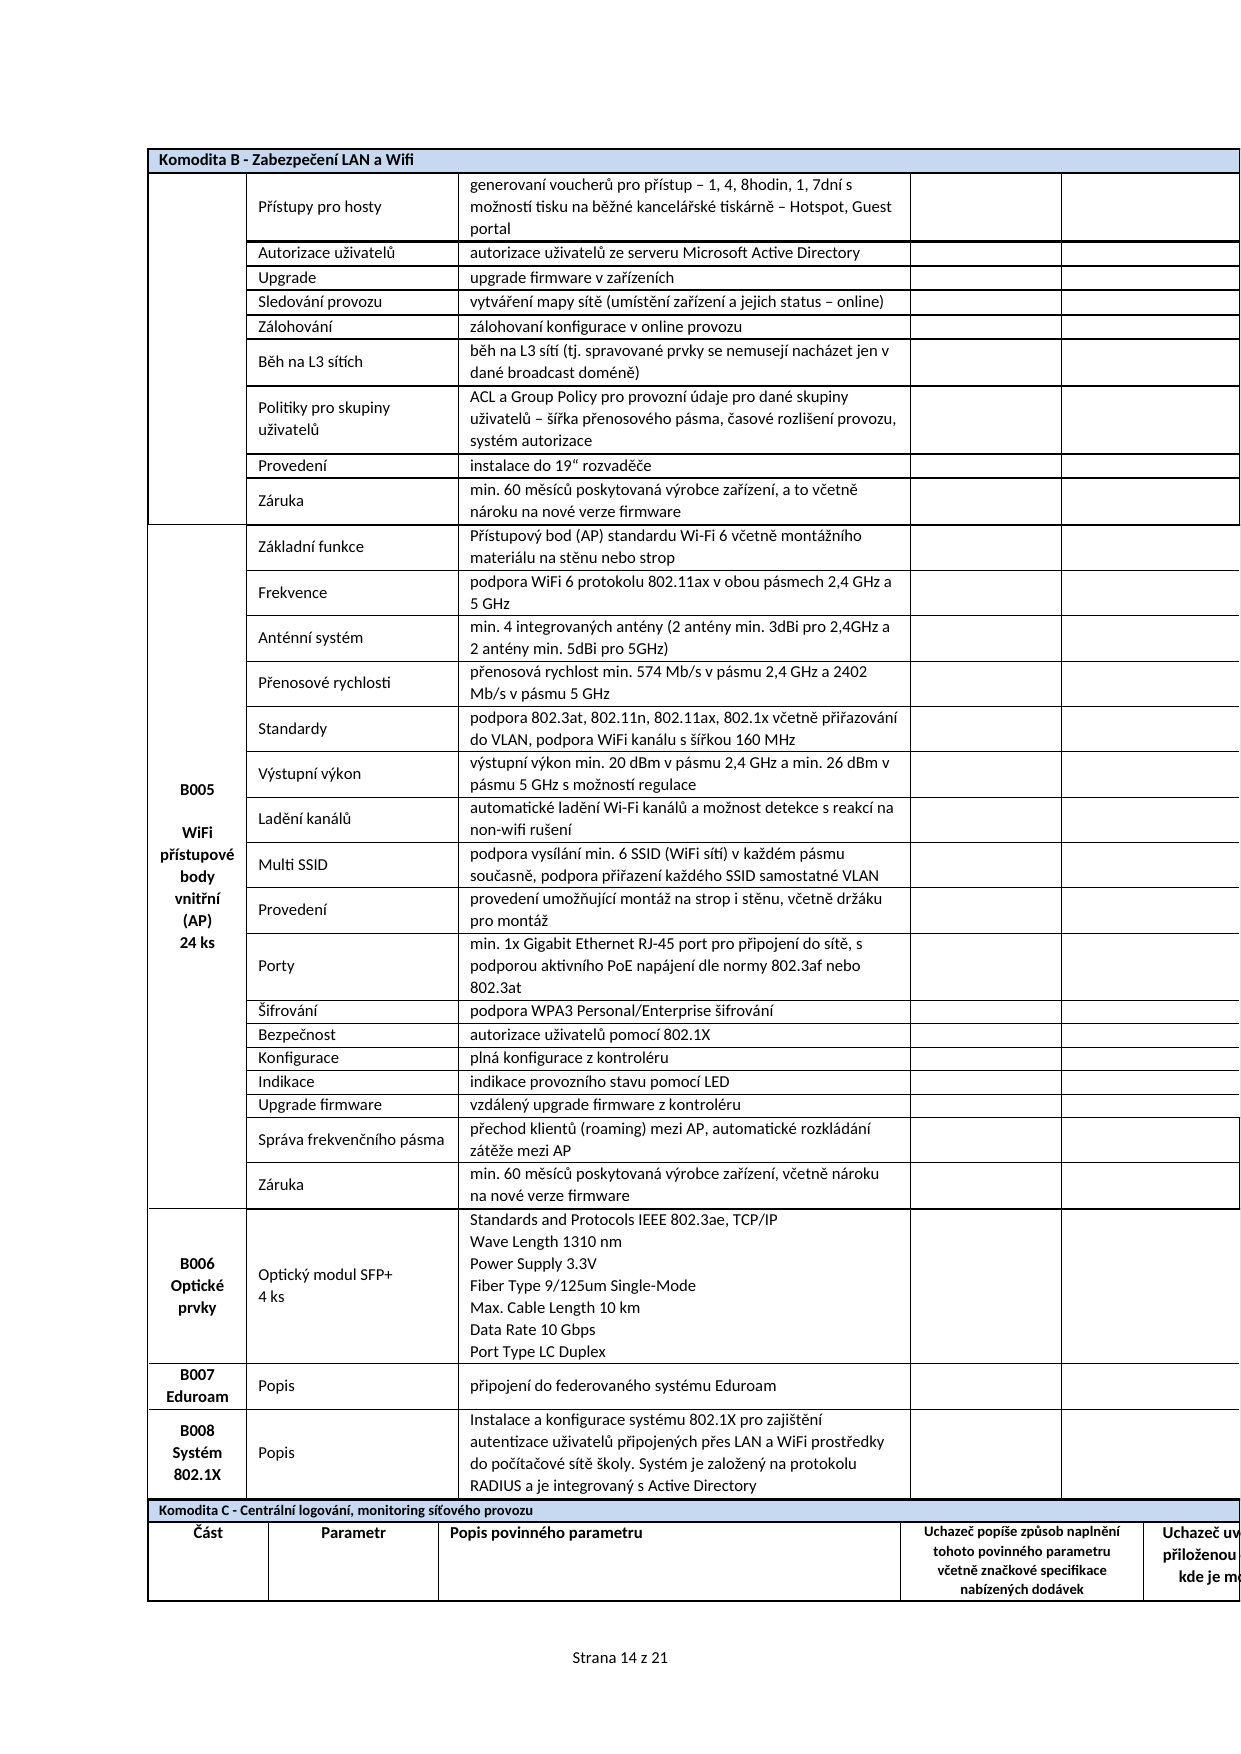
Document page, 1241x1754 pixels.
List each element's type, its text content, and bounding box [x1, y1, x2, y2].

table_cell [911, 340, 1061, 384]
table_cell [911, 1048, 1061, 1070]
table_cell Přístupy pro hosty [247, 174, 458, 240]
table_cell [1062, 174, 1239, 240]
table_cell Upgrade [247, 267, 458, 289]
table_cell Porty [247, 934, 458, 1000]
table_cell upgrade firmware v zařízeních [459, 267, 910, 289]
table_cell [911, 526, 1061, 570]
table_cell [1062, 1163, 1239, 1207]
table_cell Frekvence [247, 571, 458, 615]
table_cell [1062, 1000, 1240, 1023]
table_cell [1062, 615, 1240, 661]
table_header Komodita B - Zabezpečení LAN a Wifi [149, 150, 1239, 172]
table_cell automatické ladění Wi-Fi kanálů a možnost detekce s reakcí na non-wifi rušení [459, 798, 910, 842]
table_cell [911, 571, 1061, 615]
table_cell [911, 1001, 1061, 1023]
table_cell ACL a Group Policy pro provozní údaje pro dané skupiny uživatelů – šířka přenosového pásma, časové rozlišení provozu, systém autorizace [459, 387, 910, 453]
table_cell Přístupový bod (AP) standardu Wi-Fi 6 včetně montážního materiálu na stěnu nebo strop [459, 526, 910, 570]
table_cell min. 4 integrovaných antény (2 antény min. 3dBi pro 2,4GHz a 2 antény min. 5dBi pro 5GHz) [459, 616, 910, 661]
table_cell [1062, 267, 1239, 289]
table_cell [911, 934, 1061, 1000]
table_cell Záruka [247, 479, 458, 524]
table_cell [911, 243, 1061, 265]
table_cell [901, 1523, 1143, 1600]
table_cell [911, 843, 1061, 887]
table_cell Parametr [269, 1523, 438, 1600]
table_cell [1062, 1023, 1240, 1047]
table_cell Běh na L3 sítích [247, 340, 458, 384]
table_cell běh na L3 sítí (tj. spravované prvky se nemusejí nacházet jen v dané broadcast doméně) [459, 340, 910, 384]
table_cell min. 1x Gigabit Ethernet RJ-45 port pro připojení do sítě, s podporou aktivního PoE napájení dle normy 802.3af nebo 802.3at [459, 934, 910, 1000]
table_cell [1062, 340, 1239, 384]
table_cell instalace do 19“ rozvaděče [459, 455, 910, 477]
table_cell Šifrování [247, 1001, 458, 1023]
table_cell [911, 1024, 1061, 1047]
table_cell zálohovaní konfigurace v online provozu [459, 316, 910, 338]
table_cell [911, 1410, 1061, 1498]
table_cell [1062, 842, 1240, 887]
table_cell autorizace uživatelů pomocí 802.1X [459, 1024, 910, 1047]
table_cell vytváření mapy sítě (umístění zařízení a jejich status – online) [459, 291, 910, 314]
table_cell [911, 888, 1061, 932]
table_cell připojení do federovaného systému Eduroam [459, 1364, 910, 1408]
table_cell [1062, 1210, 1240, 1363]
table_cell B007 Eduroam [148, 1363, 246, 1408]
table_cell [1062, 887, 1240, 932]
table_cell Část [149, 1523, 268, 1600]
table_cell [911, 662, 1061, 706]
table_cell plná konfigurace z kontroléru [459, 1048, 910, 1070]
table_cell Základní funkce [247, 526, 458, 570]
table_cell [911, 616, 1061, 661]
table_cell [1062, 243, 1239, 265]
table_cell podpora WPA3 Personal/Enterprise šifrování [459, 1001, 910, 1023]
table_cell Správa frekvenčního pásma [247, 1118, 458, 1162]
table_cell podpora vysílání min. 6 SSID (WiFi sítí) v každém pásmu současně, podpora přiřazení každého SSID samostatné VLAN [459, 843, 910, 887]
table_cell Popis [247, 1364, 458, 1408]
table_cell Konfigurace [247, 1048, 458, 1070]
table_cell [911, 174, 1061, 240]
table_cell B008 Systém 802.1X [148, 1409, 246, 1498]
table_cell B006 Optické prvky [148, 1208, 246, 1363]
table_cell [911, 316, 1061, 338]
table_cell Ladění kanálů [247, 798, 458, 842]
table_header Komodita C - Centrální logování, monitoring síťového provozu [149, 1501, 1239, 1521]
table_cell Provedení [247, 455, 458, 477]
table_cell Optický modul SFP+ 4 ks [247, 1210, 458, 1363]
table_cell Sledování provozu [247, 291, 458, 314]
table_cell výstupní výkon min. 20 dBm v pásmu 2,4 GHz a min. 26 dBm v pásmu 5 GHz s možností regulace [459, 752, 910, 797]
table_cell [1062, 316, 1239, 338]
table_cell Výstupní výkon [247, 752, 458, 797]
table_cell [1062, 291, 1239, 314]
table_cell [1144, 1523, 1239, 1600]
table_cell Autorizace uživatelů [247, 243, 458, 265]
table_cell Zálohování [247, 316, 458, 338]
table_cell [1062, 1118, 1239, 1162]
table_cell [911, 1095, 1061, 1117]
table_cell [1062, 933, 1240, 1000]
table_cell provedení umožňující montáž na strop i stěnu, včetně držáku pro montáž [459, 888, 910, 932]
table_cell [911, 455, 1061, 477]
table_cell [911, 798, 1061, 842]
table_cell Politiky pro skupiny uživatelů [247, 387, 458, 453]
table_cell [1062, 1363, 1240, 1408]
table_cell [1062, 661, 1240, 706]
table_cell [1062, 455, 1239, 477]
table_cell [1062, 706, 1240, 751]
table_cell podpora WiFi 6 protokolu 802.11ax v obou pásmech 2,4 GHz a 5 GHz [459, 571, 910, 615]
table_cell vzdálený upgrade firmware z kontroléru [459, 1095, 910, 1117]
table_cell [1062, 526, 1240, 570]
table_cell [911, 1071, 1061, 1093]
table_cell [1062, 1094, 1240, 1117]
table_cell min. 60 měsíců poskytovaná výrobce zařízení, a to včetně nároku na nové verze firmware [459, 479, 910, 524]
table_cell Bezpečnost [247, 1024, 458, 1047]
table_cell Instalace a konfigurace systému 802.1X pro zajištění autentizace uživatelů připojených přes LAN a WiFi prostředky do počítačové sítě školy. Systém je založený na protokolu RADIUS a je integrovaný s Active Directory [459, 1410, 910, 1498]
table_cell [1062, 797, 1240, 842]
table_cell podpora 802.3at, 802.11n, 802.11ax, 802.1x včetně přiřazování do VLAN, podpora WiFi kanálu s šířkou 160 MHz [459, 707, 910, 751]
table_cell [911, 752, 1061, 797]
table_cell [1062, 1070, 1240, 1093]
table_cell Anténní systém [247, 616, 458, 661]
table_cell [911, 387, 1061, 453]
table_cell indikace provozního stavu pomocí LED [459, 1071, 910, 1093]
table_cell [911, 1210, 1061, 1363]
table_cell [1062, 1409, 1240, 1498]
table_cell Indikace [247, 1071, 458, 1093]
table_cell Popis [247, 1410, 458, 1498]
table_cell Standardy [247, 707, 458, 751]
table_cell Záruka [247, 1163, 458, 1207]
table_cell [439, 1523, 900, 1600]
table_cell [911, 1118, 1061, 1162]
table_cell [911, 291, 1061, 314]
table_cell Upgrade firmware [247, 1095, 458, 1117]
table_cell [1062, 479, 1239, 524]
table_cell Standards and Protocols IEEE 802.3ae, TCP/IP Wave Length 1310 nm Power Supply 3.3V Fiber Type 9/125um Single-Mode Max. Cable Length 10 km Data Rate 10 Gbps Port Type LC Duplex [459, 1210, 910, 1363]
table_cell [1062, 751, 1240, 797]
table_cell [911, 1163, 1061, 1207]
table_cell [911, 1364, 1061, 1408]
table_cell [911, 479, 1061, 524]
table_cell generovaní voucherů pro přístup – 1, 4, 8hodin, 1, 7dní s možností tisku na běžné kancelářské tiskárně – Hotspot, Guest portal [459, 174, 910, 240]
table_cell [911, 267, 1061, 289]
table_cell [1062, 570, 1240, 615]
table_cell B005 WiFi přístupové body vnitřní (AP) 24 ks [148, 525, 246, 1207]
table_cell Provedení [247, 888, 458, 932]
table_cell autorizace uživatelů ze serveru Microsoft Active Directory [459, 243, 910, 265]
table_cell [911, 707, 1061, 751]
table_cell [1062, 387, 1239, 453]
table_cell přechod klientů (roaming) mezi AP, automatické rozkládání zátěže mezi AP [459, 1118, 910, 1162]
table_cell Přenosové rychlosti [247, 662, 458, 706]
table_cell Multi SSID [247, 843, 458, 887]
table_cell [1062, 1047, 1240, 1070]
table_cell min. 60 měsíců poskytovaná výrobce zařízení, včetně nároku na nové verze firmware [459, 1163, 910, 1207]
table_cell přenosová rychlost min. 574 Mb/s v pásmu 2,4 GHz a 2402 Mb/s v pásmu 5 GHz [459, 662, 910, 706]
